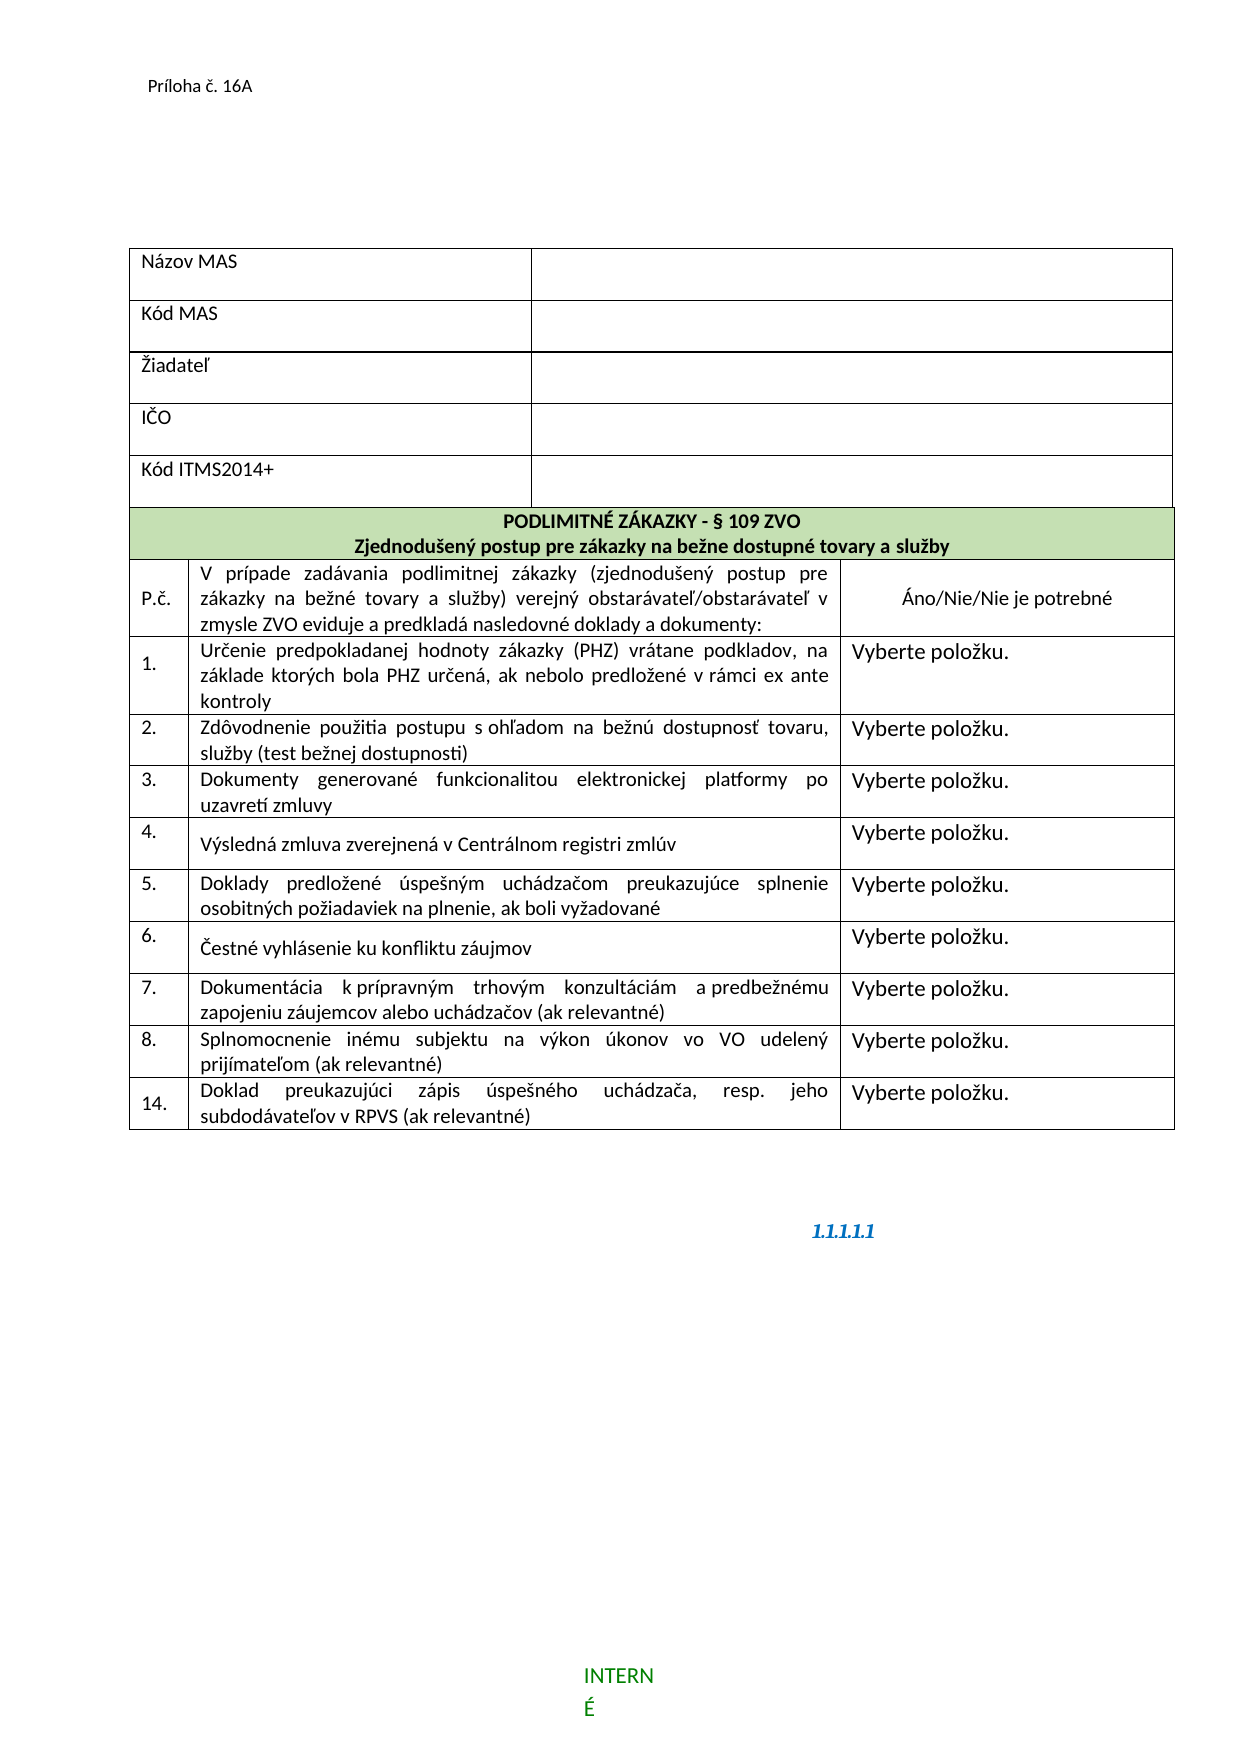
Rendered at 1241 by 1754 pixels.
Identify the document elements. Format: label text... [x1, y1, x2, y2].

table_cell Doklady predložené úspešným uchádzačom preukazujúce splnenie osobitných požiadaviek na plnenie, ak boli vyžadované [189, 870, 840, 921]
table_cell [130, 922, 188, 973]
table_cell Doklad preukazujúci zápis úspešného uchádzača, resp. jeho subdodávateľov v RPVS (ak relevantné) [189, 1078, 840, 1128]
table_cell [532, 404, 1172, 455]
table_cell Áno/Nie/Nie je potrebné [841, 560, 1174, 636]
table_cell [130, 870, 188, 921]
table_cell [130, 818, 188, 869]
table_cell 14. [130, 1078, 188, 1128]
table_cell [130, 1026, 188, 1077]
table_cell Splnomocnenie inému subjektu na výkon úkonov vo VO udelený prijímateľom (ak relevantné) [189, 1026, 840, 1077]
table_cell V prípade zadávania podlimitnej zákazky (zjednodušený postup pre zákazky na bežné tovary a služby) verejný obstarávateľ/obstarávateľ v zmysle ZVO eviduje a predkladá nasledovné doklady a dokumenty: [189, 560, 840, 636]
table_cell Kód MAS [130, 301, 531, 351]
table_cell [532, 353, 1172, 403]
table_cell [130, 637, 188, 713]
table_cell Dokumenty generované funkcionalitou elektronickej platformy po uzavretí zmluvy [189, 766, 840, 817]
table_cell [130, 766, 188, 817]
table_cell [532, 456, 1172, 507]
table_cell Čestné vyhlásenie ku konfliktu záujmov [189, 922, 840, 973]
table_cell Určenie predpokladanej hodnoty zákazky (PHZ) vrátane podkladov, na základe ktorých bola PHZ určená, ak nebolo predložené v rámci ex ante kontroly [189, 637, 840, 713]
table_cell [130, 715, 188, 765]
table_cell Zdôvodnenie použitia postupu s ohľadom na bežnú dostupnosť tovaru, služby (test bežnej dostupnosti) [189, 715, 840, 765]
table_cell [532, 301, 1172, 351]
table_cell [130, 974, 188, 1025]
table_cell Žiadateľ [130, 353, 531, 403]
table_cell P.č. [130, 560, 188, 636]
table_cell Dokumentácia k prípravným trhovým konzultáciám a predbežnému zapojeniu záujemcov alebo uchádzačov (ak relevantné) [189, 974, 840, 1025]
table_cell PODLIMITNÉ ZÁKAZKY - § 109 ZVO Zjednodušený postup pre zákazky na bežne dostupné tovary a služby [130, 508, 1174, 559]
table_header [532, 249, 1172, 299]
table_header Názov MAS [130, 249, 531, 299]
table_cell Kód ITMS2014+ [130, 456, 531, 507]
table_cell IČO [130, 404, 531, 455]
table_cell Výsledná zmluva zverejnená v Centrálnom registri zmlúv [189, 818, 840, 869]
